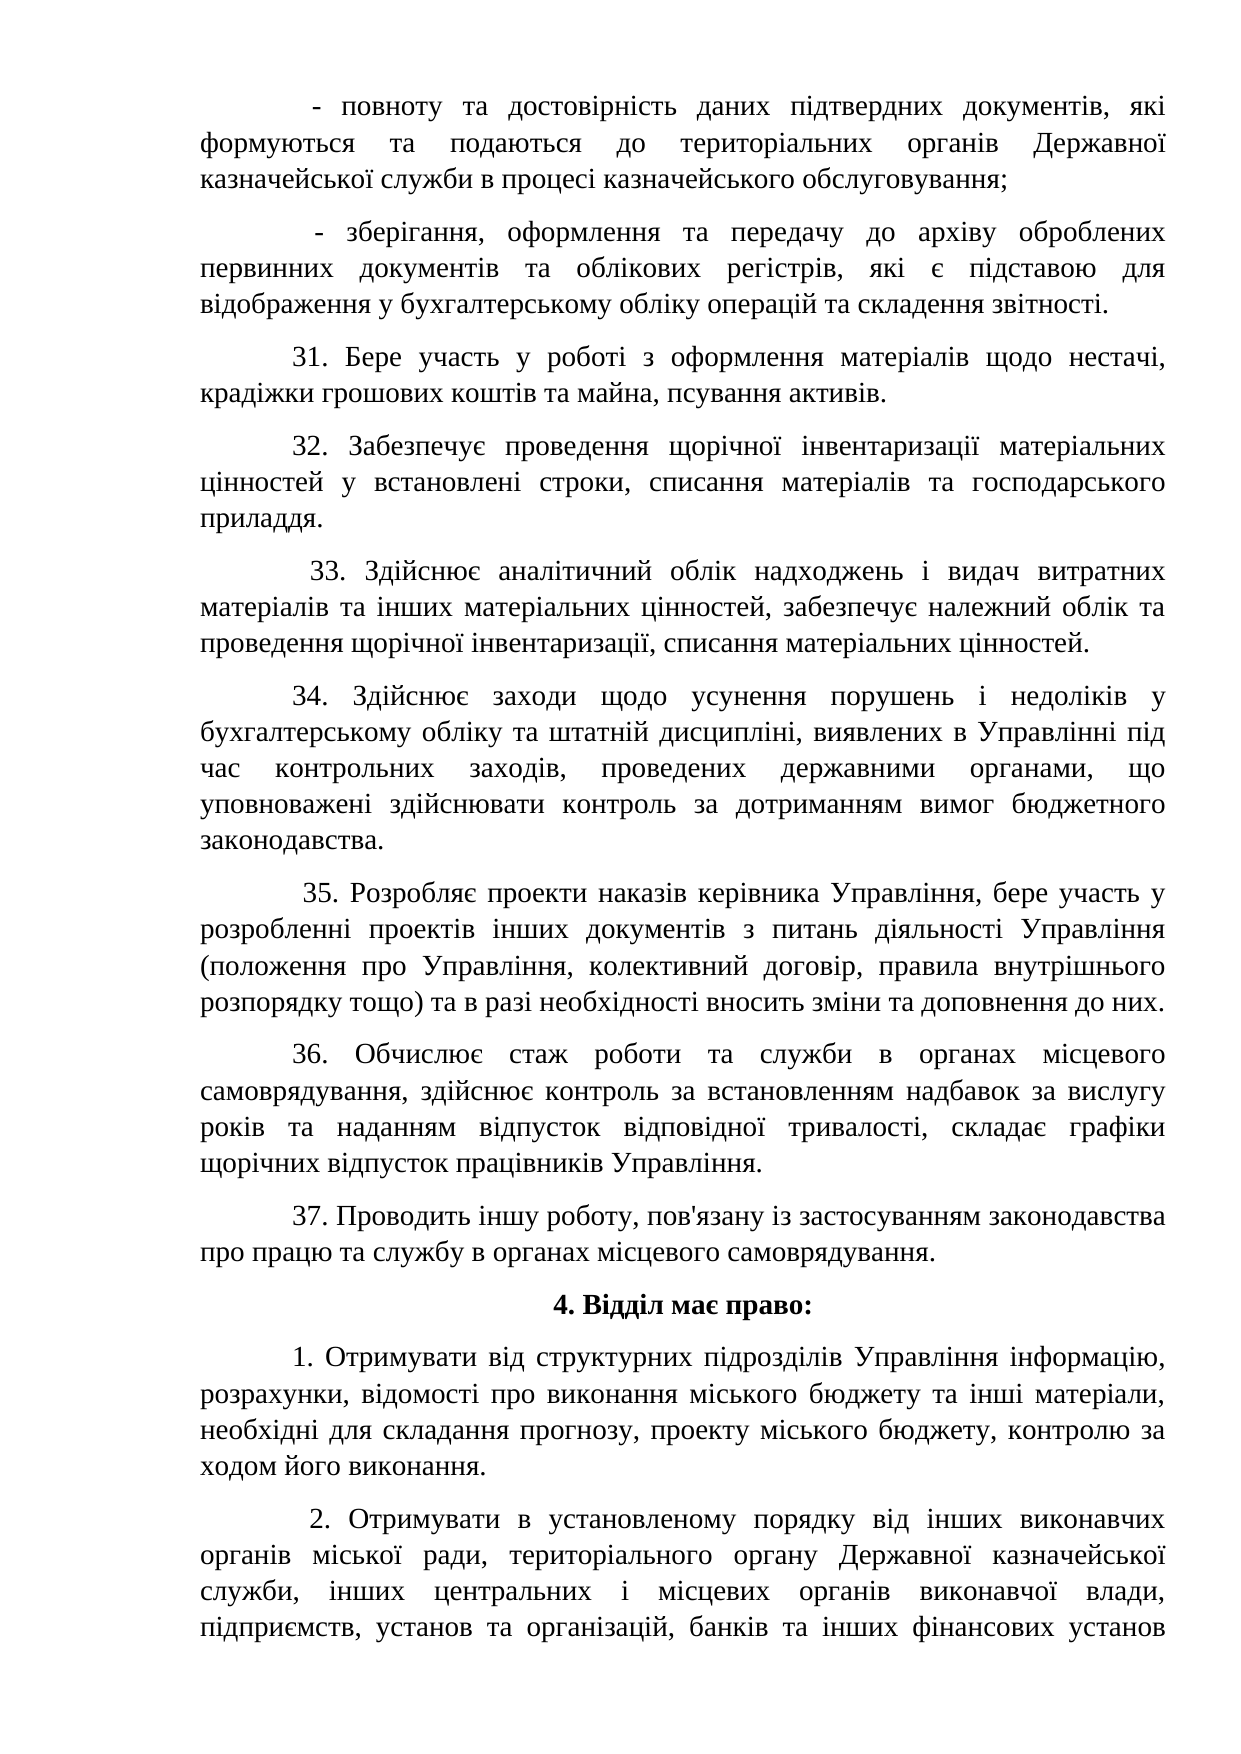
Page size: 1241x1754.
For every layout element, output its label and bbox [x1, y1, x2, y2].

table_header [189, 89, 1178, 1643]
